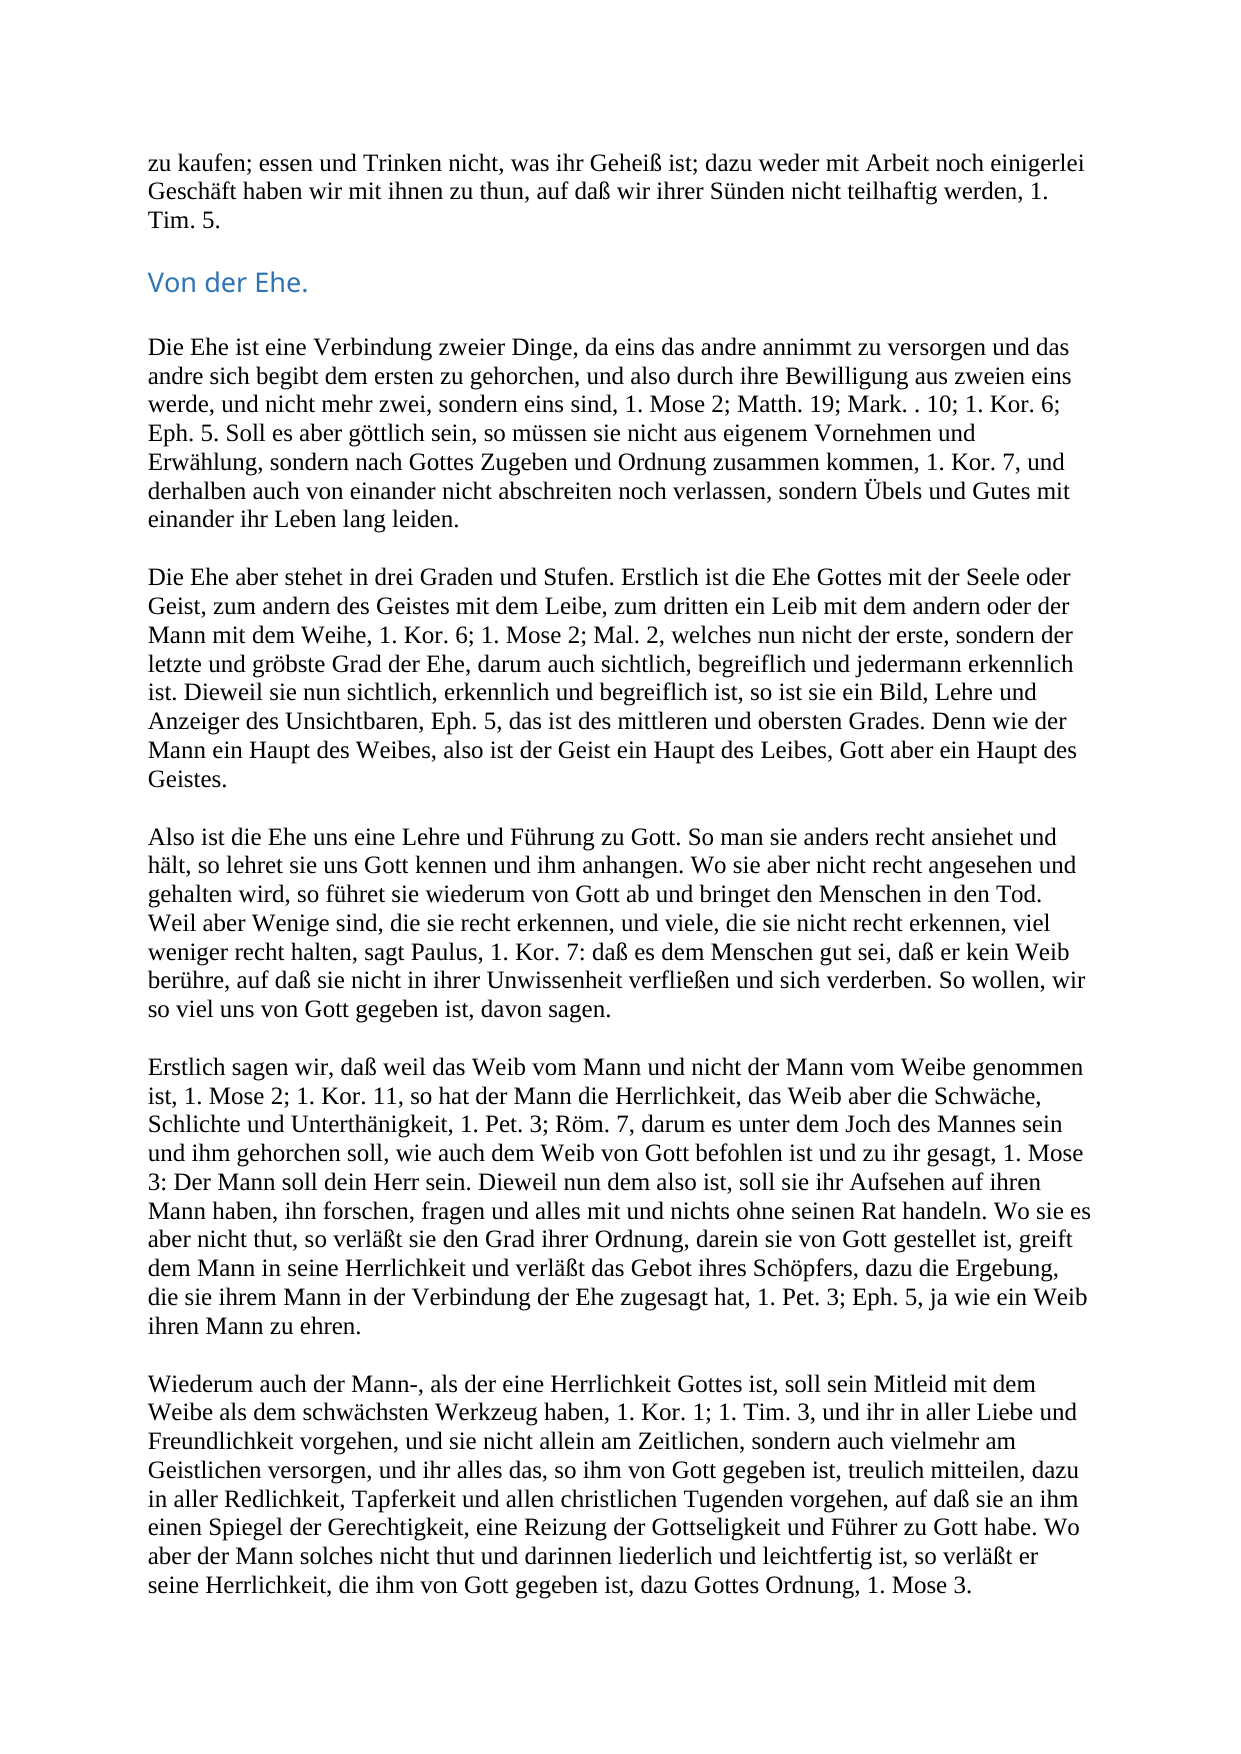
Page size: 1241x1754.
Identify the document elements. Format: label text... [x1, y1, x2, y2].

text Also ist die Ehe uns eine Lehre und Führung zu Gott. So man sie anders recht ansiehet und hält, so lehret sie uns Gott kennen und ihm anhangen. Wo sie aber nicht recht angesehen und gehalten wird, so führet sie wiederum von Gott ab und bringet den Menschen in den Tod. Weil aber Wenige sind, die sie recht erkennen, und viele, die sie nicht recht erkennen, viel weniger recht halten, sagt Paulus, 1. Kor. 7: daß es dem Menschen gut sei, daß er kein Weib berühre, auf daß sie nicht in ihrer Unwissenheit verfließen und sich verderben. So wollen, wir so viel uns von Gott gegeben ist, davon sagen. [148, 822, 1093, 1023]
text Wiederum auch der Mann-, als der eine Herrlichkeit Gottes ist, soll sein Mitleid mit dem Weibe als dem schwächsten Werkzeug haben, 1. Kor. 1; 1. Tim. 3, und ihr in aller Liebe und Freundlichkeit vorgehen, und sie nicht allein am Zeitlichen, sondern auch vielmehr am Geistlichen versorgen, und ihr alles das, so ihm von Gott gegeben ist, treulich mitteilen, dazu in aller Redlichkeit, Tapferkeit und allen christlichen Tugenden vorgehen, auf daß sie an ihm einen Spiegel der Gerechtigkeit, eine Reizung der Gottseligkeit und Führer zu Gott habe. Wo aber der Mann solches nicht thut und darinnen liederlich und leichtfertig ist, so verläßt er seine Herrlichkeit, die ihm von Gott gegeben ist, dazu Gottes Ordnung, 1. Mose 3. [148, 1369, 1093, 1599]
text Erstlich sagen wir, daß weil das Weib vom Mann und nicht der Mann vom Weibe genommen ist, 1. Mose 2; 1. Kor. 11, so hat der Mann die Herrlichkeit, das Weib aber die Schwäche, Schlichte und Unterthänigkeit, 1. Pet. 3; Röm. 7, darum es unter dem Joch des Mannes sein und ihm gehorchen soll, wie auch dem Weib von Gott befohlen ist und zu ihr gesagt, 1. Mose 3: Der Mann soll dein Herr sein. Dieweil nun dem also ist, soll sie ihr Aufsehen auf ihren Mann haben, ihn forschen, fragen und alles mit und nichts ohne seinen Rat handeln. Wo sie es aber nicht thut, so verläßt sie den Grad ihrer Ordnung, darein sie von Gott gestellet ist, greift dem Mann in seine Herrlichkeit und verläßt das Gebot ihres Schöpfers, dazu die Ergebung, die sie ihrem Mann in der Verbindung der Ehe zugesagt hat, 1. Pet. 3; Eph. 5, ja wie ein Weib ihren Mann zu ehren. [148, 1052, 1093, 1339]
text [148, 148, 1093, 234]
text Die Ehe aber stehet in drei Graden und Stufen. Erstlich ist die Ehe Gottes mit der Seele oder Geist, zum andern des Geistes mit dem Leibe, zum dritten ein Leib mit dem andern oder der Mann mit dem Weihe, 1. Kor. 6; 1. Mose 2; Mal. 2, welches nun nicht der erste, sondern der letzte und gröbste Grad der Ehe, darum auch sichtlich, begreiflich und jedermann erkennlich ist. Dieweil sie nun sichtlich, erkennlich und begreiflich ist, so ist sie ein Bild, Lehre und Anzeiger des Unsichtbaren, Eph. 5, das ist des mittleren und obersten Grades. Denn wie der Mann ein Haupt des Weibes, also ist der Geist ein Haupt des Leibes, Gott aber ein Haupt des Geistes. [148, 562, 1093, 792]
subtitle Von der Ehe. [148, 263, 1093, 300]
text Die Ehe ist eine Verbindung zweier Dinge, da eins das andre annimmt zu versorgen und das andre sich begibt dem ersten zu gehorchen, und also durch ihre Bewilligung aus zweien eins werde, und nicht mehr zwei, sondern eins sind, 1. Mose 2; Matth. 19; Mark. . 10; 1. Kor. 6; Eph. 5. Soll es aber göttlich sein, so müssen sie nicht aus eigenem Vornehmen und Erwählung, sondern nach Gottes Zugeben und Ordnung zusammen kommen, 1. Kor. 7, und derhalben auch von einander nicht abschreiten noch verlassen, sondern Übels und Gutes mit einander ihr Leben lang leiden. [148, 332, 1093, 533]
